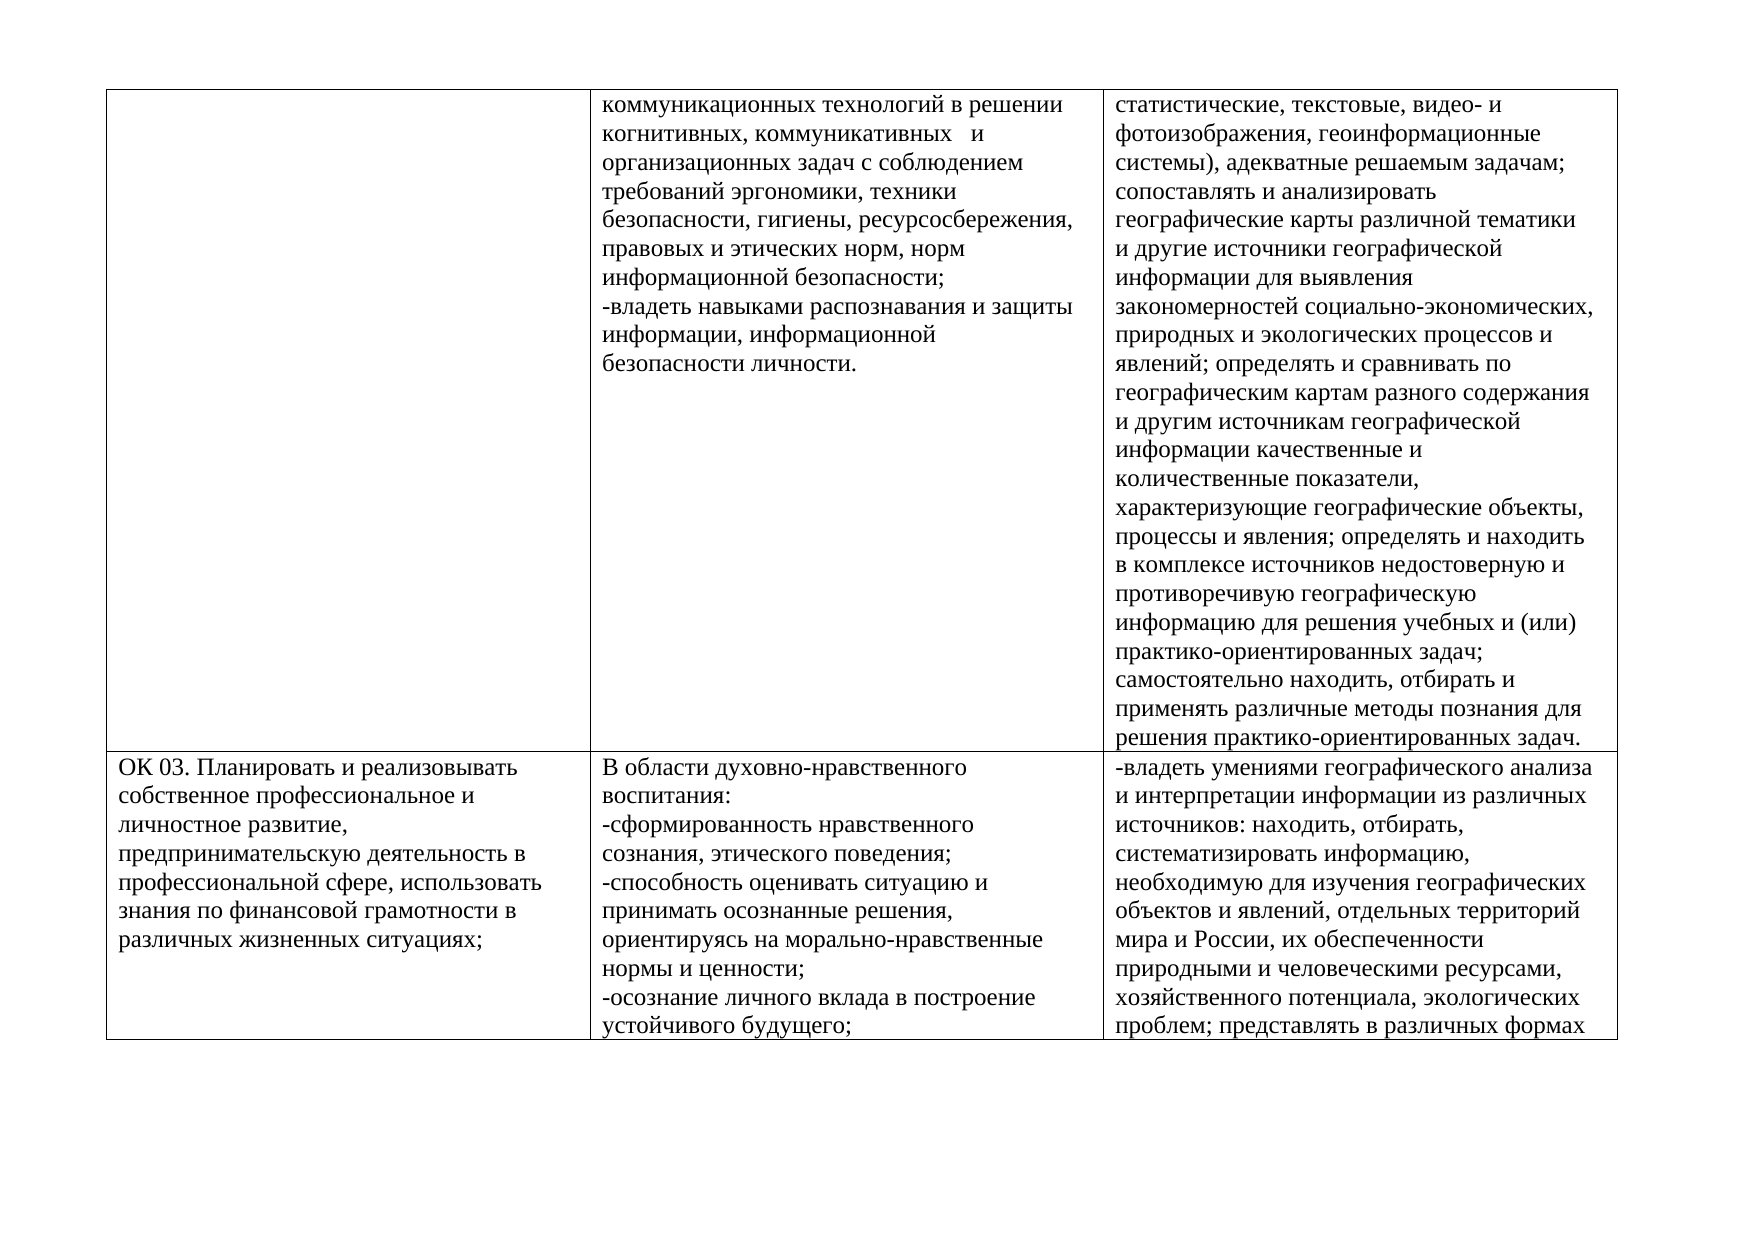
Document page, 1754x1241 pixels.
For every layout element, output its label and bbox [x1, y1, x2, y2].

table_cell [1104, 752, 1617, 1039]
table_cell [107, 90, 590, 751]
table_cell [1104, 90, 1617, 751]
table_cell [107, 752, 590, 1039]
table_cell [591, 90, 1103, 751]
table_cell [591, 752, 1103, 1039]
